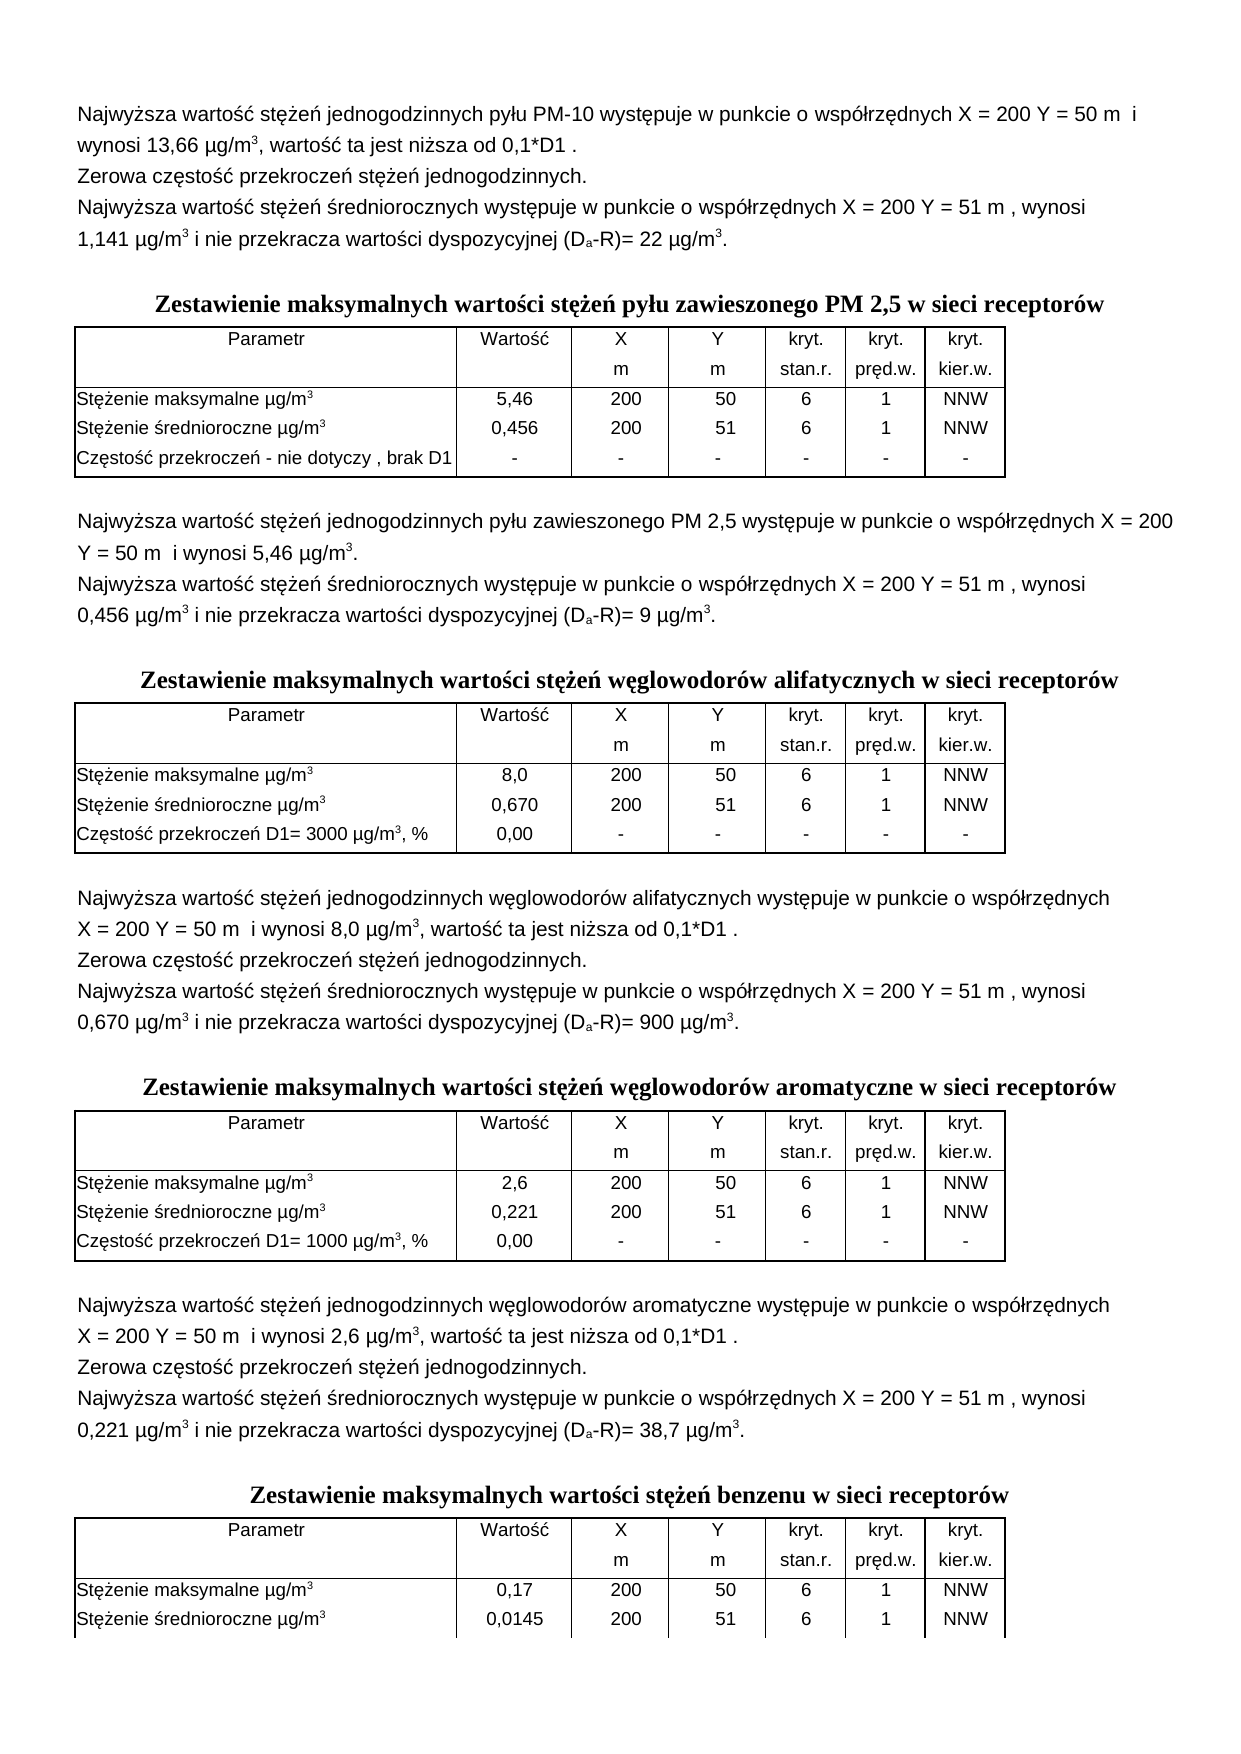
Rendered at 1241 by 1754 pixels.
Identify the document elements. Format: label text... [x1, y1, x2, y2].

table_header kryt. [846, 1519, 924, 1548]
table_cell 6 [766, 1201, 845, 1230]
table_cell m [572, 1549, 668, 1578]
table_cell [76, 1549, 456, 1578]
table_header Wartość [457, 1519, 571, 1548]
table_cell - [572, 447, 668, 476]
table_cell 6 [766, 1608, 845, 1638]
table_cell 50 [669, 1171, 765, 1201]
table_header X [572, 1519, 668, 1548]
table_cell - [669, 823, 765, 852]
text Zerowa częstość przekroczeń stężeń jednogodzinnych. [77, 948, 1182, 972]
table_header kryt. [926, 1112, 1004, 1141]
table_cell - [766, 823, 845, 852]
table_cell 200 [572, 417, 668, 447]
table_header Wartość [457, 1112, 571, 1141]
table_cell 1 [846, 1171, 924, 1201]
table_cell m [572, 734, 668, 763]
table_cell Stężenie średnioroczne µg/m3 [76, 1201, 456, 1230]
table_header Parametr [76, 1112, 456, 1141]
table_cell 6 [766, 794, 845, 823]
table_cell 200 [572, 1579, 668, 1608]
table_cell 6 [766, 417, 845, 447]
table_cell 0,456 [457, 417, 571, 447]
table_cell stan.r. [766, 358, 845, 387]
text Najwyższa wartość stężeń jednogodzinnych pyłu PM-10 występuje w punkcie o współrzędnych X = 200 Y = 50 m i wynosi 13,66 µg/m3, wartość ta jest niższa od 0,1*D1 . [77, 102, 1182, 157]
text Zerowa częstość przekroczeń stężeń jednogodzinnych. [77, 164, 1182, 188]
text Najwyższa wartość stężeń jednogodzinnych węglowodorów aromatyczne występuje w punkcie o współrzędnych X = 200 Y = 50 m i wynosi 2,6 µg/m3, wartość ta jest niższa od 0,1*D1 . [77, 1293, 1182, 1348]
table_header kryt. [846, 1112, 924, 1141]
table_cell 0,17 [457, 1579, 571, 1608]
table_header Y [669, 1112, 765, 1141]
table_header kryt. [846, 328, 924, 357]
text Najwyższa wartość stężeń średniorocznych występuje w punkcie o współrzędnych X = 200 Y = 51 m , wynosi 0,456 µg/m3 i nie przekracza wartości dyspozycyjnej (Da-R)= 9 µg/m3. [77, 571, 1182, 627]
table_cell 1 [846, 764, 924, 793]
text Najwyższa wartość stężeń jednogodzinnych węglowodorów alifatycznych występuje w punkcie o współrzędnych X = 200 Y = 50 m i wynosi 8,0 µg/m3, wartość ta jest niższa od 0,1*D1 . [77, 885, 1182, 941]
table_cell 51 [669, 417, 765, 447]
table_cell 200 [572, 388, 668, 417]
table_cell Stężenie maksymalne µg/m3 [76, 1171, 456, 1201]
table_cell Stężenie średnioroczne µg/m3 [76, 794, 456, 823]
table_cell [457, 1549, 571, 1578]
table_header X [572, 328, 668, 357]
table_cell 0,670 [457, 794, 571, 823]
table_cell NNW [926, 1579, 1004, 1608]
table_cell 51 [669, 794, 765, 823]
table_header Y [669, 328, 765, 357]
table_header kryt. [766, 1519, 845, 1548]
table_cell kier.w. [926, 358, 1004, 387]
table_cell Stężenie maksymalne µg/m3 [76, 1579, 456, 1608]
table_cell 51 [669, 1201, 765, 1230]
table_header kryt. [926, 1519, 1004, 1548]
table_cell 5,46 [457, 388, 571, 417]
table_cell 200 [572, 1171, 668, 1201]
table_cell stan.r. [766, 1141, 845, 1170]
table_header kryt. [766, 1112, 845, 1141]
table_header Y [669, 1519, 765, 1548]
table_header Wartość [457, 328, 571, 357]
table_cell kier.w. [926, 1141, 1004, 1170]
table_cell 1 [846, 1579, 924, 1608]
table_cell NNW [926, 1201, 1004, 1230]
table_header Parametr [76, 1519, 456, 1548]
table_cell 6 [766, 388, 845, 417]
table_cell 1 [846, 1201, 924, 1230]
table_cell 6 [766, 1579, 845, 1608]
text Najwyższa wartość stężeń średniorocznych występuje w punkcie o współrzędnych X = 200 Y = 51 m , wynosi 1,141 µg/m3 i nie przekracza wartości dyspozycyjnej (Da-R)= 22 µg/m3. [77, 195, 1182, 250]
table_cell - [926, 447, 1004, 476]
table_cell Stężenie maksymalne µg/m3 [76, 764, 456, 793]
table_cell - [572, 823, 668, 852]
table_cell NNW [926, 794, 1004, 823]
table_cell pręd.w. [846, 734, 924, 763]
table_cell - [766, 1230, 845, 1259]
table_cell - [572, 1230, 668, 1259]
table_cell NNW [926, 388, 1004, 417]
table_cell [457, 734, 571, 763]
table_cell 1 [846, 388, 924, 417]
table_cell 0,00 [457, 1230, 571, 1259]
table_header X [572, 1112, 668, 1141]
table_cell NNW [926, 1171, 1004, 1201]
table_cell [76, 734, 456, 763]
text Zerowa częstość przekroczeń stężeń jednogodzinnych. [77, 1355, 1182, 1379]
table_header Y [669, 704, 765, 734]
table_cell - [926, 823, 1004, 852]
table_cell NNW [926, 1608, 1004, 1638]
table_cell Stężenie maksymalne µg/m3 [76, 388, 456, 417]
table_cell 8,0 [457, 764, 571, 793]
table_header kryt. [926, 704, 1004, 734]
table_cell 6 [766, 1171, 845, 1201]
table_cell 50 [669, 764, 765, 793]
text Zestawienie maksymalnych wartości stężeń węglowodorów aromatyczne w sieci receptorów [77, 1072, 1182, 1101]
table_cell Częstość przekroczeń - nie dotyczy , brak D1 [76, 447, 456, 476]
table_cell - [846, 1230, 924, 1259]
table_cell m [669, 1141, 765, 1170]
table_cell 51 [669, 1608, 765, 1638]
table_cell Stężenie średnioroczne µg/m3 [76, 1608, 456, 1638]
table_cell - [846, 447, 924, 476]
table_cell Stężenie średnioroczne µg/m3 [76, 417, 456, 447]
table_cell 2,6 [457, 1171, 571, 1201]
text Zestawienie maksymalnych wartości stężeń pyłu zawieszonego PM 2,5 w sieci receptorów [77, 289, 1182, 317]
text Najwyższa wartość stężeń średniorocznych występuje w punkcie o współrzędnych X = 200 Y = 51 m , wynosi 0,221 µg/m3 i nie przekracza wartości dyspozycyjnej (Da-R)= 38,7 µg/m3. [77, 1386, 1182, 1441]
table_cell NNW [926, 764, 1004, 793]
table_cell 200 [572, 764, 668, 793]
table_cell 200 [572, 1201, 668, 1230]
table_cell - [846, 823, 924, 852]
table_cell 6 [766, 764, 845, 793]
table_cell kier.w. [926, 1549, 1004, 1578]
table_cell 50 [669, 1579, 765, 1608]
text Zestawienie maksymalnych wartości stężeń benzenu w sieci receptorów [77, 1480, 1182, 1508]
table_cell - [669, 447, 765, 476]
table_cell Częstość przekroczeń D1= 3000 µg/m3, % [76, 823, 456, 852]
table_cell pręd.w. [846, 1549, 924, 1578]
text Zestawienie maksymalnych wartości stężeń węglowodorów alifatycznych w sieci receptorów [77, 665, 1182, 694]
table_header kryt. [846, 704, 924, 734]
table_cell [76, 358, 456, 387]
table_cell NNW [926, 417, 1004, 447]
table_cell 200 [572, 1608, 668, 1638]
table_cell - [926, 1230, 1004, 1259]
text Najwyższa wartość stężeń średniorocznych występuje w punkcie o współrzędnych X = 200 Y = 51 m , wynosi 0,670 µg/m3 i nie przekracza wartości dyspozycyjnej (Da-R)= 900 µg/m3. [77, 979, 1182, 1034]
text Najwyższa wartość stężeń jednogodzinnych pyłu zawieszonego PM 2,5 występuje w punkcie o współrzędnych X = 200 Y = 50 m i wynosi 5,46 µg/m3. [77, 509, 1182, 564]
table_cell pręd.w. [846, 1141, 924, 1170]
table_cell m [669, 1549, 765, 1578]
table_cell [457, 358, 571, 387]
table_cell kier.w. [926, 734, 1004, 763]
table_header kryt. [926, 328, 1004, 357]
table_cell 0,221 [457, 1201, 571, 1230]
table_cell m [572, 358, 668, 387]
table_cell 50 [669, 388, 765, 417]
table_header X [572, 704, 668, 734]
table_header Parametr [76, 328, 456, 357]
table_cell Częstość przekroczeń D1= 1000 µg/m3, % [76, 1230, 456, 1259]
table_header kryt. [766, 328, 845, 357]
table_header kryt. [766, 704, 845, 734]
table_cell 200 [572, 794, 668, 823]
table_header Parametr [76, 704, 456, 734]
table_cell - [766, 447, 845, 476]
table_cell m [669, 358, 765, 387]
table_cell [457, 1141, 571, 1170]
table_cell - [669, 1230, 765, 1259]
table_cell stan.r. [766, 1549, 845, 1578]
table_cell m [572, 1141, 668, 1170]
table_cell 1 [846, 417, 924, 447]
table_cell - [457, 447, 571, 476]
table_cell [76, 1141, 456, 1170]
table_cell 0,00 [457, 823, 571, 852]
table_cell 1 [846, 1608, 924, 1638]
table_cell pręd.w. [846, 358, 924, 387]
table_cell stan.r. [766, 734, 845, 763]
table_header Wartość [457, 704, 571, 734]
table_cell 1 [846, 794, 924, 823]
table_cell m [669, 734, 765, 763]
table_cell 0,0145 [457, 1608, 571, 1638]
